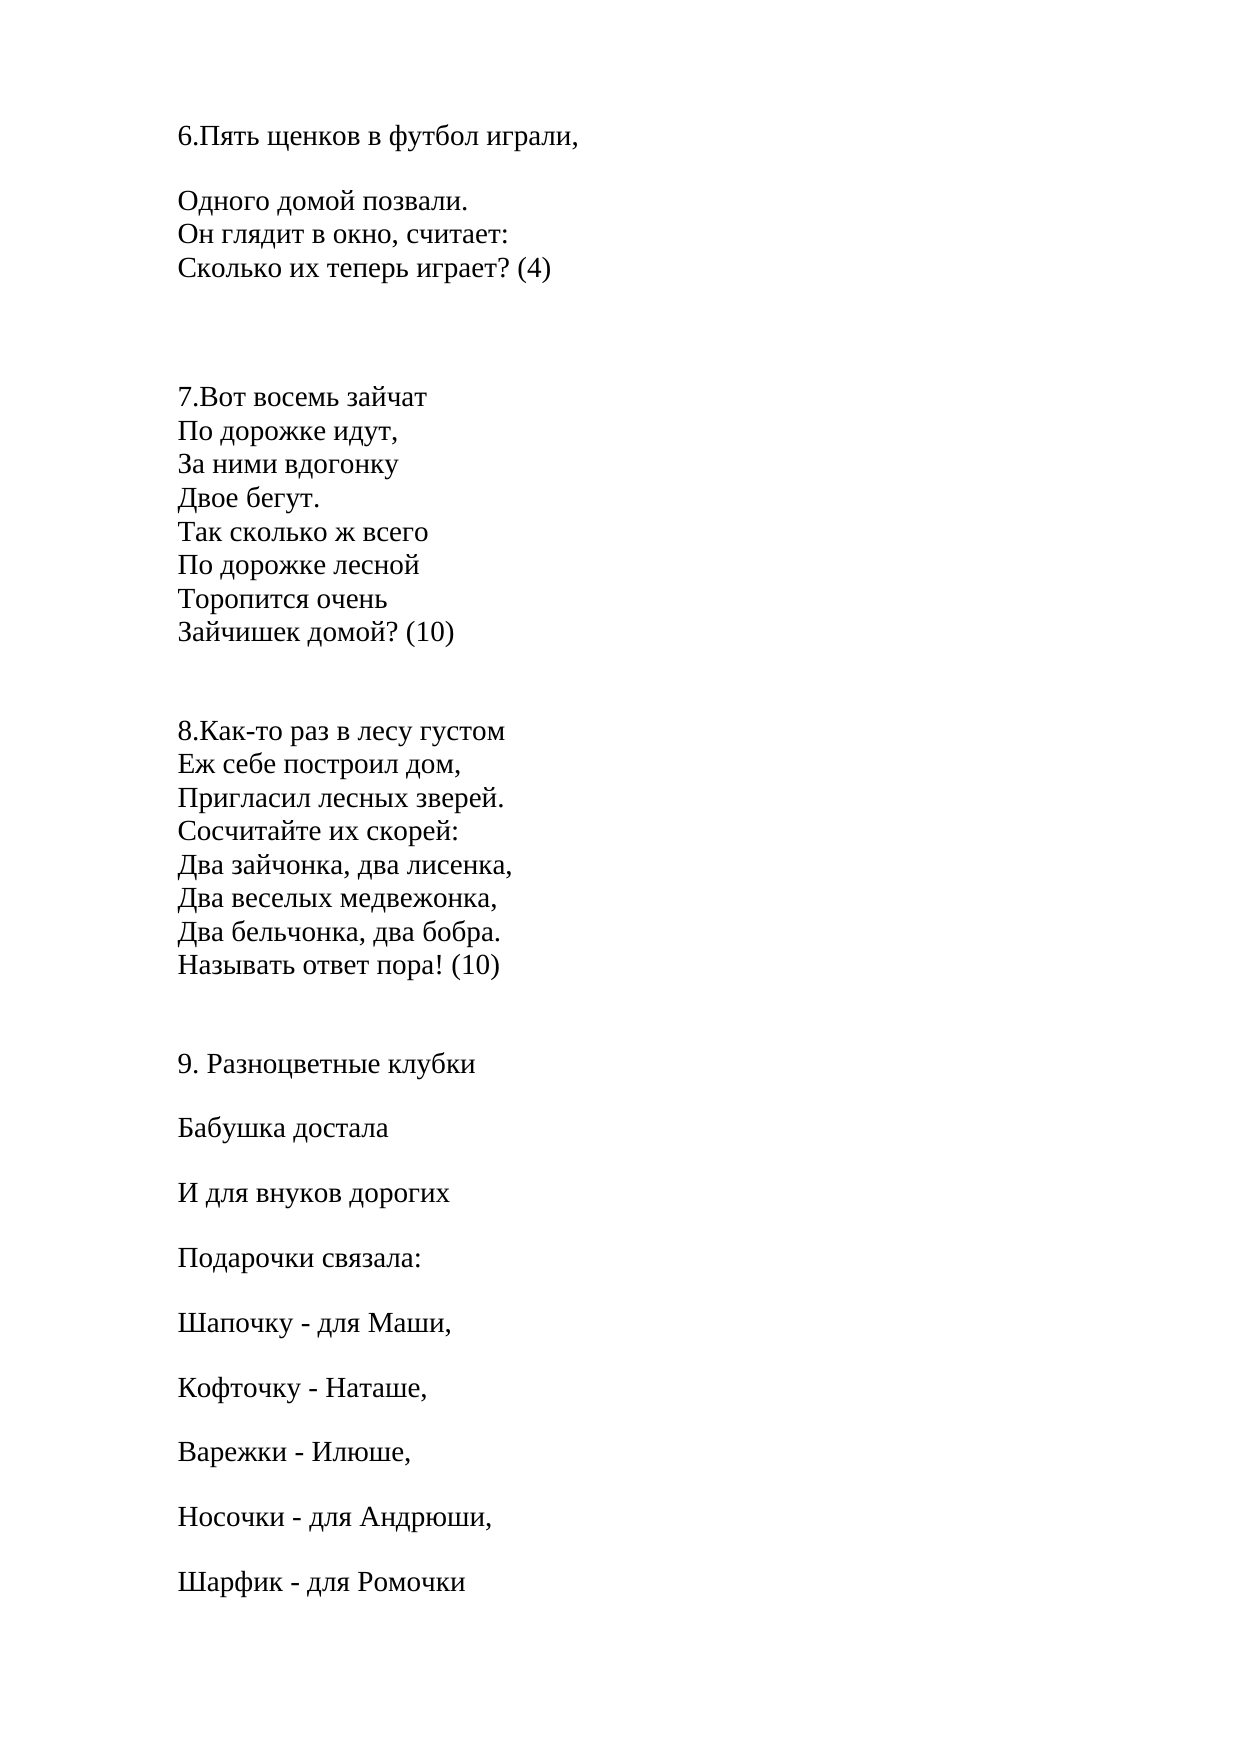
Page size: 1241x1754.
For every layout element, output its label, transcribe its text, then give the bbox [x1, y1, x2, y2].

text Шарфик - для Ромочки [177, 1564, 1152, 1598]
text 6.Пять щенков в футбол играли, [177, 118, 1152, 152]
text Бабушка достала [177, 1111, 1152, 1144]
text 8.Как-то раз в лесу густом Еж себе построил дом, Пригласил лесных зверей. Сосчитайте их скорей: Два зайчонка, два лисенка, Два веселых медвежонка, Два бельчонка, два бобра. Называть ответ пора! (10) [177, 713, 1152, 981]
text Одного домой позвали. Он глядит в окно, считает: Сколько их теперь играет? (4) [177, 183, 1152, 283]
text Носочки - для Андрюши, [177, 1499, 1152, 1533]
text Кофточку - Наташе, [177, 1370, 1152, 1403]
text 9. Разноцветные клубки [177, 1046, 1152, 1079]
text Подарочки связала: [177, 1240, 1152, 1274]
text Варежки - Илюше, [177, 1434, 1152, 1468]
text И для внуков дорогих [177, 1175, 1152, 1209]
text Шапочку - для Маши, [177, 1305, 1152, 1338]
text 7.Вот восемь зайчат По дорожке идут, За ними вдогонку Двое бегут. Так сколько ж всего По дорожке лесной Торопится очень Зайчишек домой? (10) [177, 379, 1152, 648]
